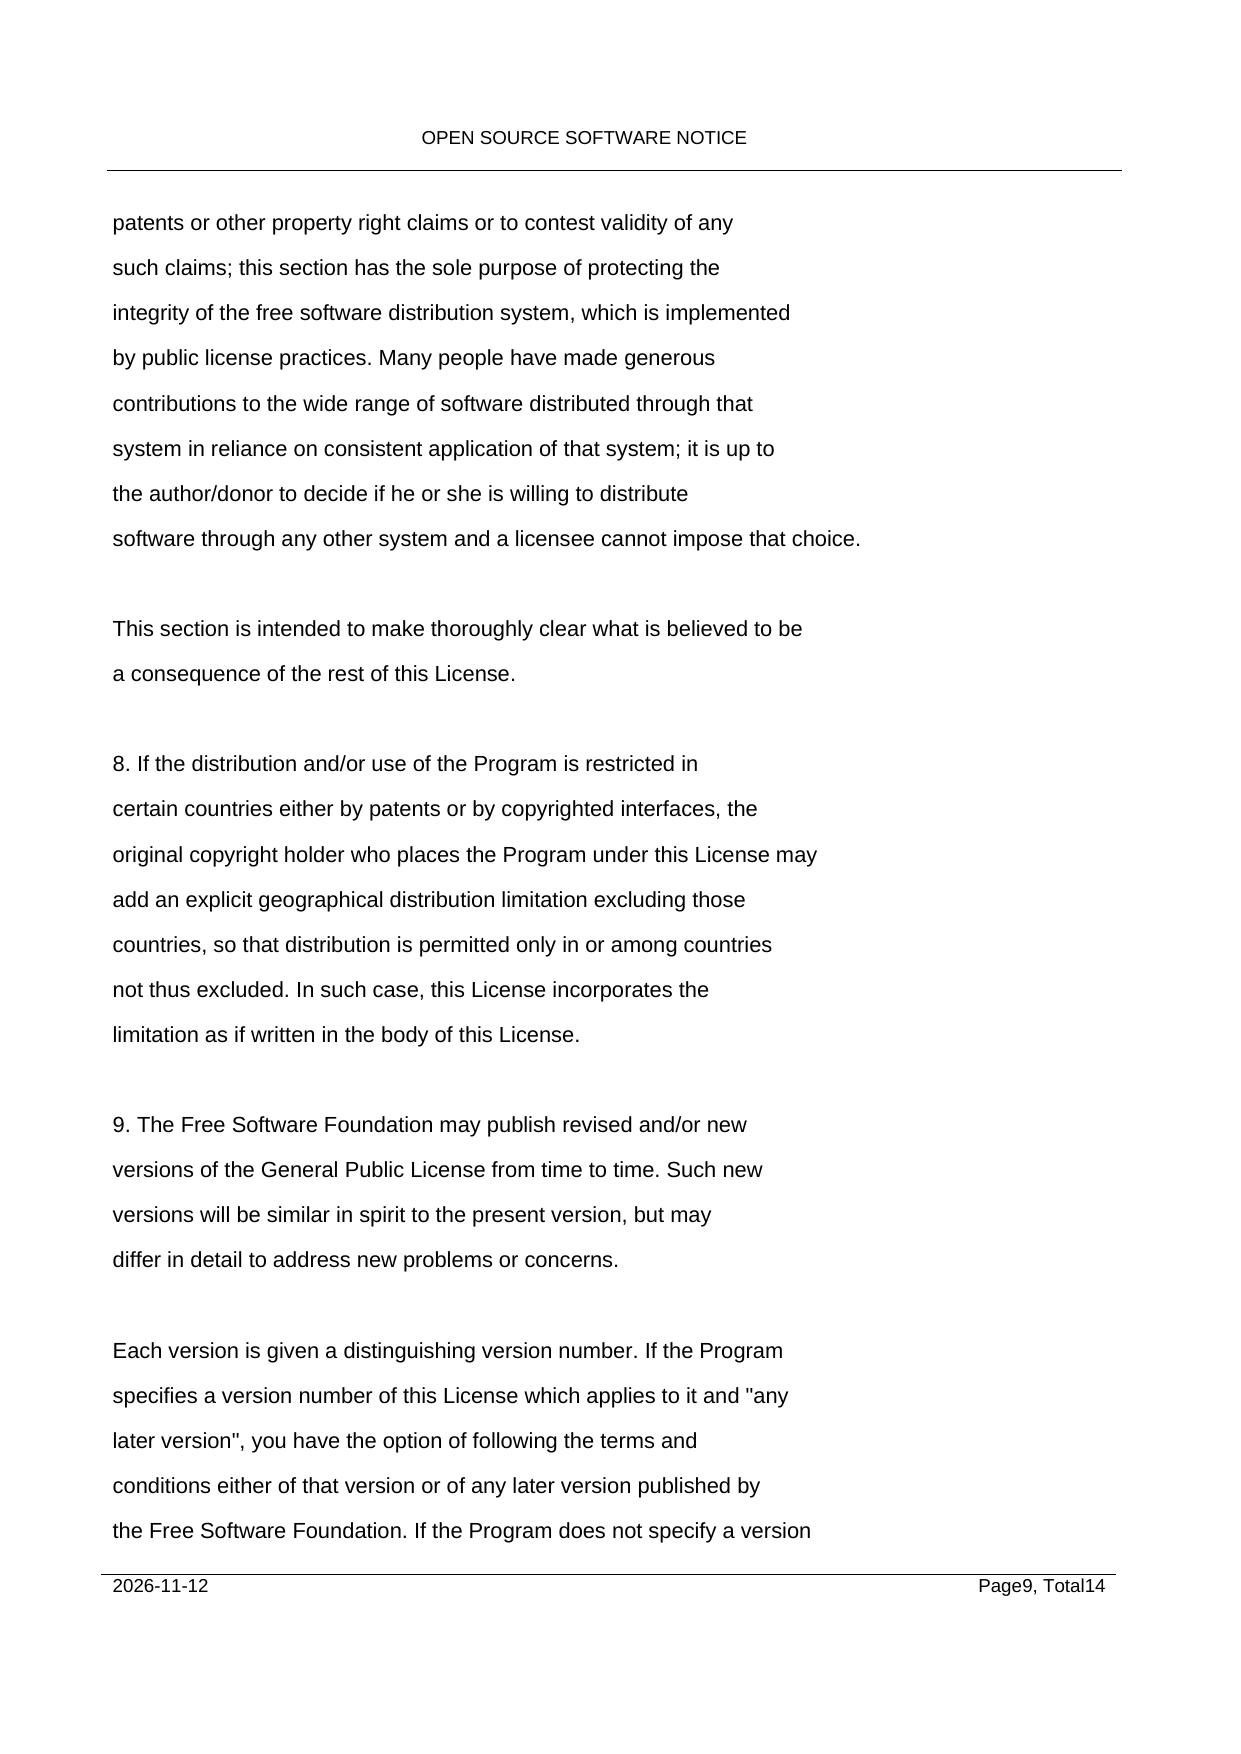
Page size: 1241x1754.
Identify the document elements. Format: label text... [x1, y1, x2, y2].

text a consequence of the rest of this License. [112, 657, 1128, 690]
text countries, so that distribution is permitted only in or among countries [112, 928, 1128, 961]
text differ in detail to address new problems or concerns. [112, 1244, 1128, 1276]
text integrity of the free software distribution system, which is implemented [112, 297, 1128, 329]
text specifies a version number of this License which applies to it and "any [112, 1379, 1128, 1412]
text versions will be similar in spirit to the present version, but may [112, 1199, 1128, 1231]
text 8. If the distribution and/or use of the Program is restricted in [112, 748, 1128, 780]
text certain countries either by patents or by copyrighted interfaces, the [112, 793, 1128, 825]
text original copyright holder who places the Program under this License may [112, 838, 1128, 870]
text later version", you have the option of following the terms and [112, 1424, 1128, 1457]
text limitation as if written in the body of this License. [112, 1018, 1128, 1051]
text Each version is given a distinguishing version number. If the Program [112, 1334, 1128, 1366]
text system in reliance on consistent application of that system; it is up to [112, 432, 1128, 464]
text such claims; this section has the sole purpose of protecting the [112, 251, 1128, 284]
text by public license practices. Many people have made generous [112, 342, 1128, 374]
text This section is intended to make thoroughly clear what is believed to be [112, 612, 1128, 645]
text patents or other property right claims or to contest validity of any [112, 206, 1128, 239]
text the author/donor to decide if he or she is willing to distribute [112, 477, 1128, 509]
text 9. The Free Software Foundation may publish revised and/or new [112, 1108, 1128, 1141]
text conditions either of that version or of any later version published by [112, 1469, 1128, 1502]
text not thus excluded. In such case, this License incorporates the [112, 973, 1128, 1006]
text versions of the General Public License from time to time. Such new [112, 1153, 1128, 1186]
text add an explicit geographical distribution limitation excluding those [112, 883, 1128, 915]
text contributions to the wide range of software distributed through that [112, 387, 1128, 419]
text software through any other system and a licensee cannot impose that choice. [112, 522, 1128, 554]
text the Free Software Foundation. If the Program does not specify a version [112, 1514, 1128, 1547]
